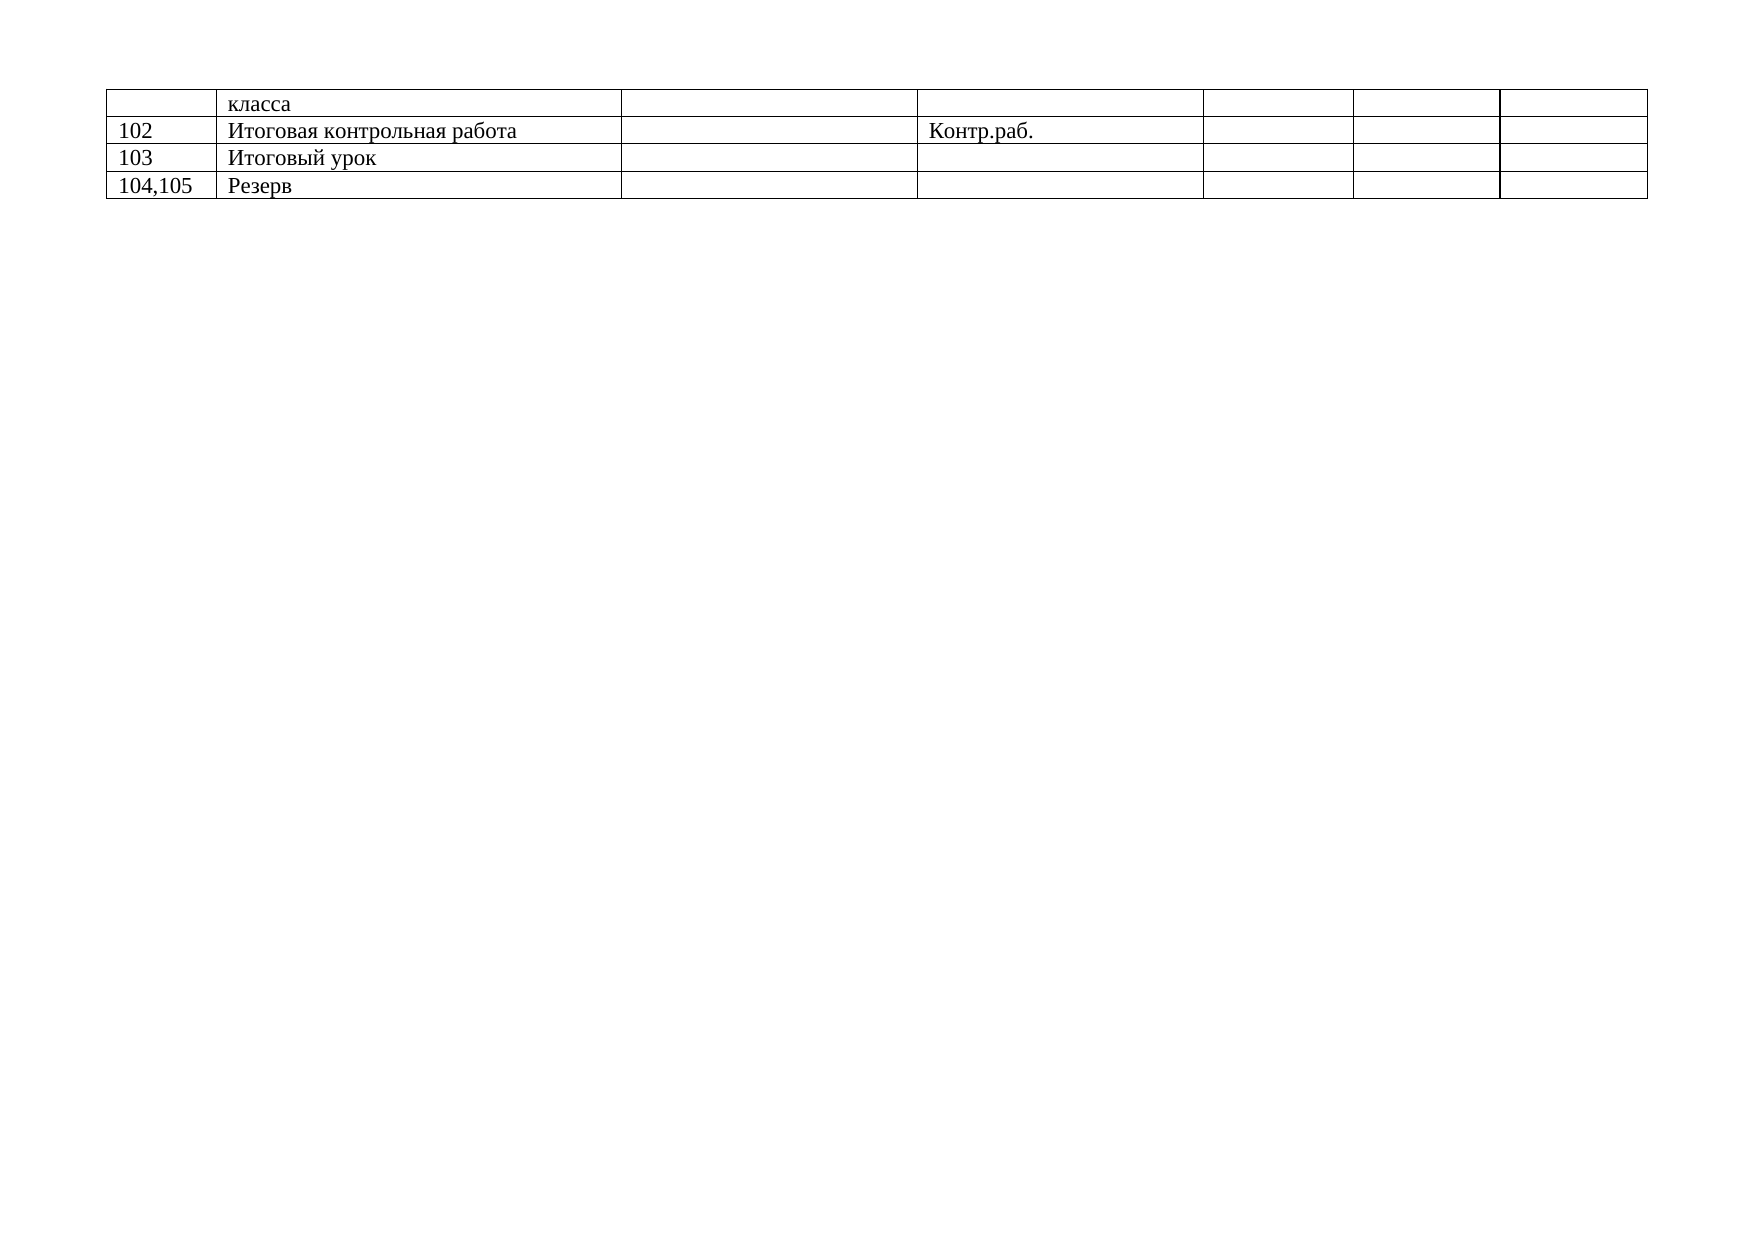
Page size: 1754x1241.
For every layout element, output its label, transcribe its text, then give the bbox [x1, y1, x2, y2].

table_cell [1204, 172, 1353, 198]
table_cell [1354, 117, 1499, 143]
table_cell Резерв [217, 172, 621, 198]
table_cell 99- 101 [107, 90, 216, 116]
table_cell [1204, 144, 1353, 171]
table_cell [1354, 144, 1499, 171]
table_cell [1354, 90, 1499, 116]
table_cell [1501, 172, 1647, 198]
table_cell [1501, 117, 1647, 143]
table_cell 104,105 [107, 172, 216, 198]
table_cell Итоговый урок [217, 144, 621, 171]
table_cell 102 [107, 117, 216, 143]
table_cell [1501, 90, 1647, 116]
table_cell 103 [107, 144, 216, 171]
table_cell [918, 144, 1203, 171]
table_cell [918, 90, 1203, 116]
table_cell [1501, 144, 1647, 171]
table_cell [1354, 172, 1499, 198]
table_cell Итоговая контрольная работа [217, 117, 621, 143]
table_cell [1204, 117, 1353, 143]
table_cell [622, 117, 917, 143]
table_cell [918, 172, 1203, 198]
table_cell [622, 172, 917, 198]
table_cell Контр.раб. [918, 117, 1203, 143]
table_cell [1204, 90, 1353, 116]
table_cell [622, 144, 917, 171]
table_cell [217, 90, 621, 116]
table_cell [622, 90, 917, 116]
